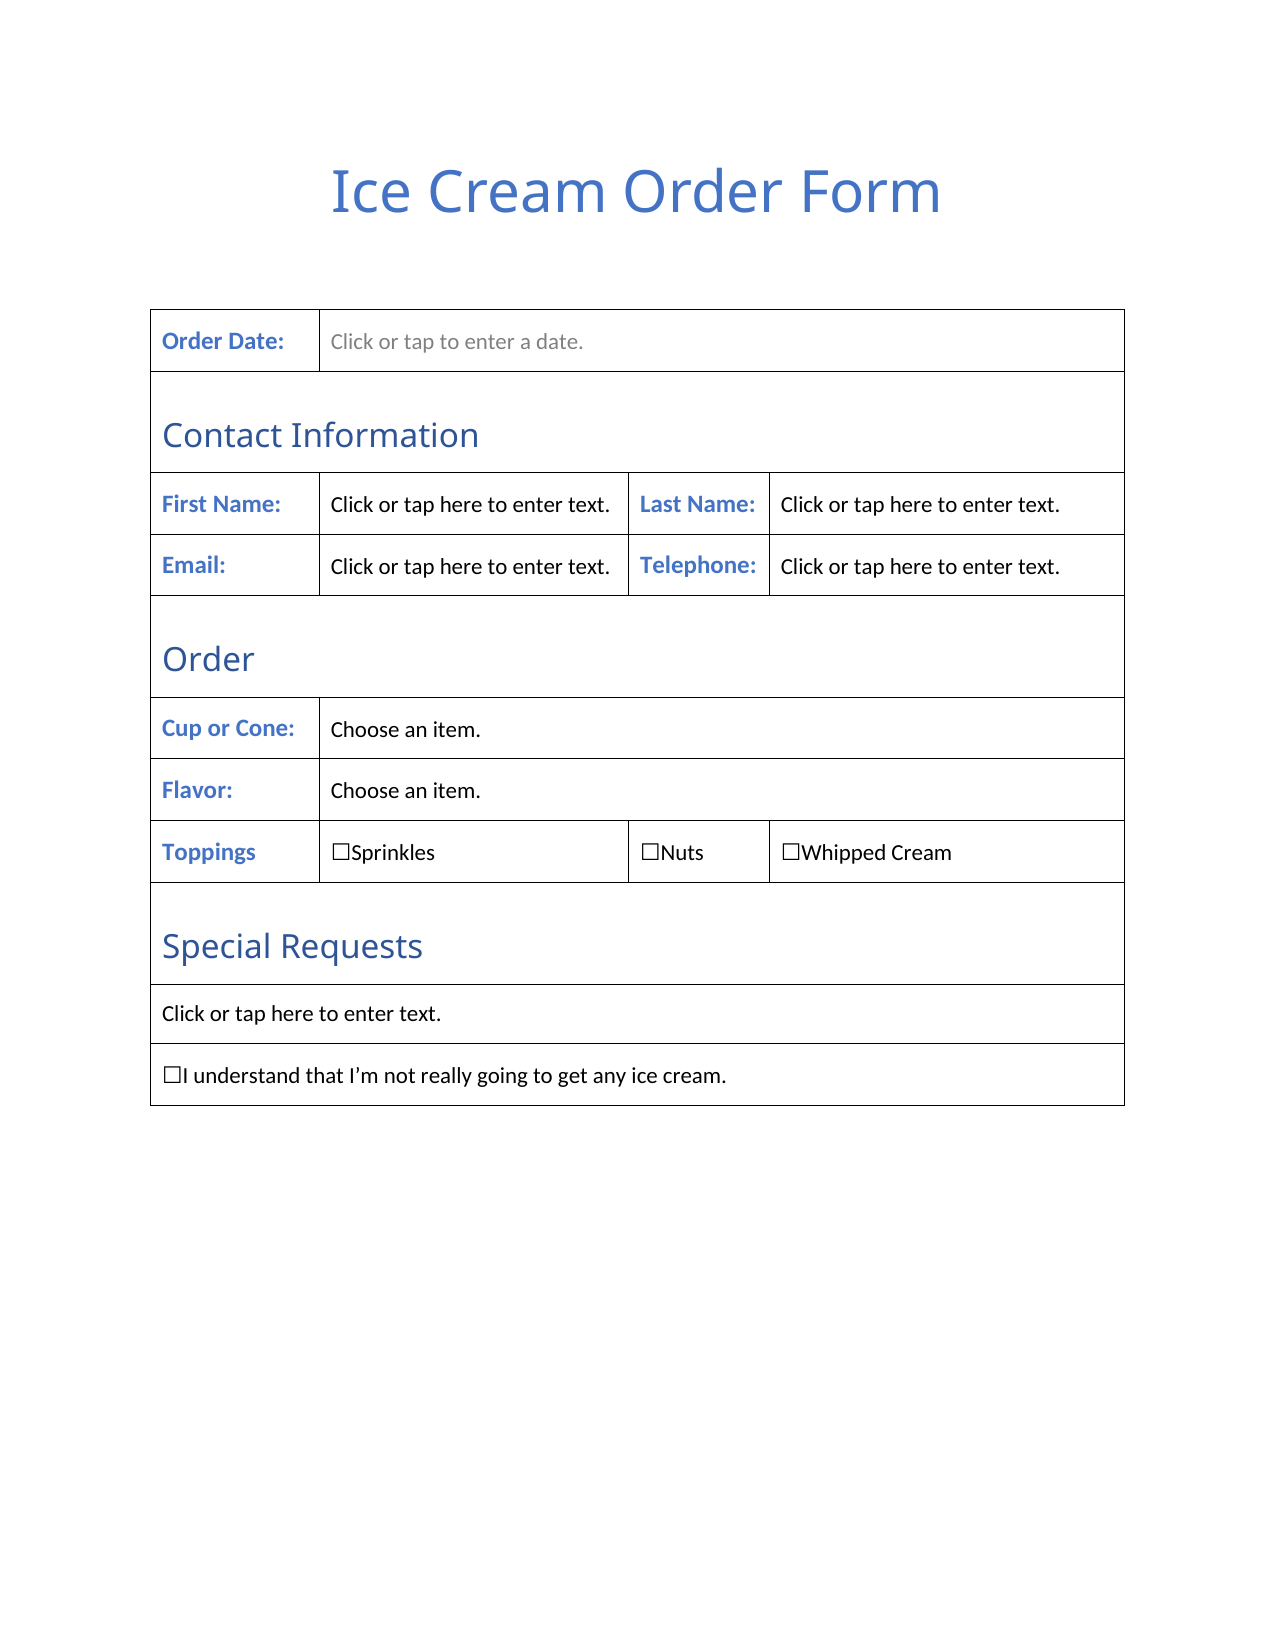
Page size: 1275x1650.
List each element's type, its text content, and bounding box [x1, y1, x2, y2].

title Ice Cream Order Form [150, 150, 1125, 229]
table_cell Flavor: [151, 759, 319, 820]
table_header Order Date: [151, 310, 319, 371]
table_cell I understand that I’m not really going to get any ice cream. [151, 1044, 1124, 1105]
table_cell Cup or Cone: [151, 698, 319, 758]
table_cell Toppings [151, 821, 319, 882]
table_cell Contact Information [151, 372, 1124, 472]
table_cell Email: [151, 535, 319, 595]
table_cell Last Name: [629, 473, 769, 533]
table_cell Whipped Cream [770, 821, 1124, 882]
table_cell Special Requests [151, 883, 1124, 983]
table_cell [151, 985, 1124, 1042]
table_cell First Name: [151, 473, 319, 533]
table_cell Sprinkles [320, 821, 628, 882]
table_cell Nuts [629, 821, 769, 882]
table_cell Telephone: [629, 535, 769, 595]
table_cell Order [151, 596, 1124, 697]
